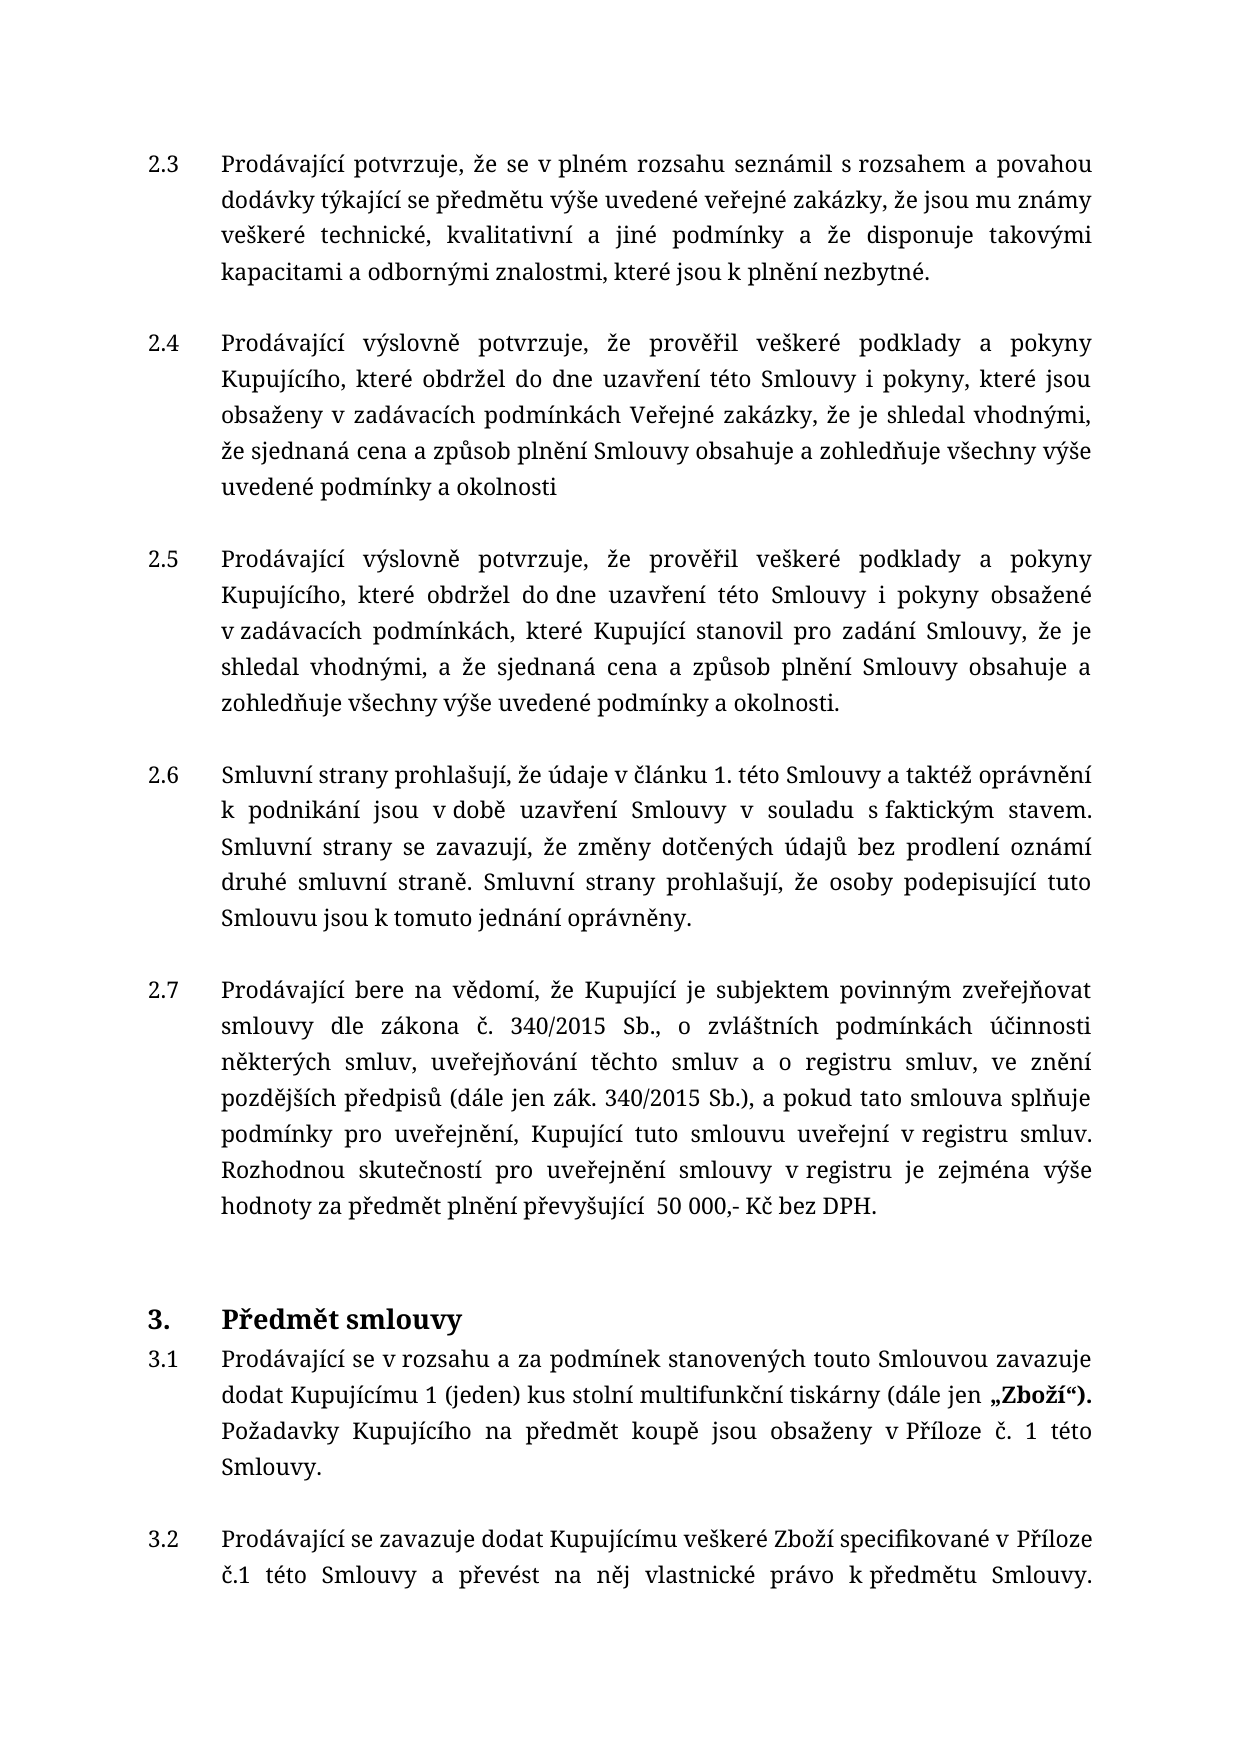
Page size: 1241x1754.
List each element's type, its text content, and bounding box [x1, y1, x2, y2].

text 2.6 Smluvní strany prohlašují, že údaje v článku 1. této Smlouvy a taktéž oprávnění k podnikání jsou v době uzavření Smlouvy v souladu s faktickým stavem. Smluvní strany se zavazují, že změny dotčených údajů bez prodlení oznámí druhé smluvní straně. Smluvní strany prohlašují, že osoby podepisující tuto Smlouvu jsou k tomuto jednání oprávněny. [148, 758, 1093, 933]
text 2.4 Prodávající výslovně potvrzuje, že prověřil veškeré podklady a pokyny Kupujícího, které obdržel do dne uzavření této Smlouvy i pokyny, které jsou obsaženy v zadávacích podmínkách Veřejné zakázky, že je shledal vhodnými, že sjednaná cena a způsob plnění Smlouvy obsahuje a zohledňuje všechny výše uvedené podmínky a okolnosti [148, 327, 1093, 502]
text 3.1 Prodávající se v rozsahu a za podmínek stanovených touto Smlouvou zavazuje dodat Kupujícímu 1 (jeden) kus stolní multifunkční tiskárny (dále jen „Zboží“). Požadavky Kupujícího na předmět koupě jsou obsaženy v Příloze č. 1 této Smlouvy. [148, 1343, 1093, 1482]
text 2.5 Prodávající výslovně potvrzuje, že prověřil veškeré podklady a pokyny Kupujícího, které obdržel do dne uzavření této Smlouvy i pokyny obsažené v zadávacích podmínkách, které Kupující stanovil pro zadání Smlouvy, že je shledal vhodnými, a že sjednaná cena a způsob plnění Smlouvy obsahuje a zohledňuje všechny výše uvedené podmínky a okolnosti. [148, 543, 1093, 718]
text 2.7 Prodávající bere na vědomí, že Kupující je subjektem povinným zveřejňovat smlouvy dle zákona č. 340/2015 Sb., o zvláštních podmínkách účinnosti některých smluv, uveřejňování těchto smluv a o registru smluv, ve znění pozdějších předpisů (dále jen zák. 340/2015 Sb.), a pokud tato smlouva splňuje podmínky pro uveřejnění, Kupující tuto smlouvu uveřejní v registru smluv. Rozhodnou skutečností pro uveřejnění smlouvy v registru je zejména výše hodnoty za předmět plnění převyšující 50 000,- Kč bez DPH. [148, 974, 1093, 1221]
text 2.3 Prodávající potvrzuje, že se v plném rozsahu seznámil s rozsahem a povahou dodávky týkající se předmětu výše uvedené veřejné zakázky, že jsou mu známy veškeré technické, kvalitativní a jiné podmínky a že disponuje takovými kapacitami a odbornými znalostmi, které jsou k plnění nezbytné. [148, 148, 1093, 287]
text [148, 1523, 1093, 1590]
text 3. Předmět smlouvy [148, 1301, 1093, 1338]
